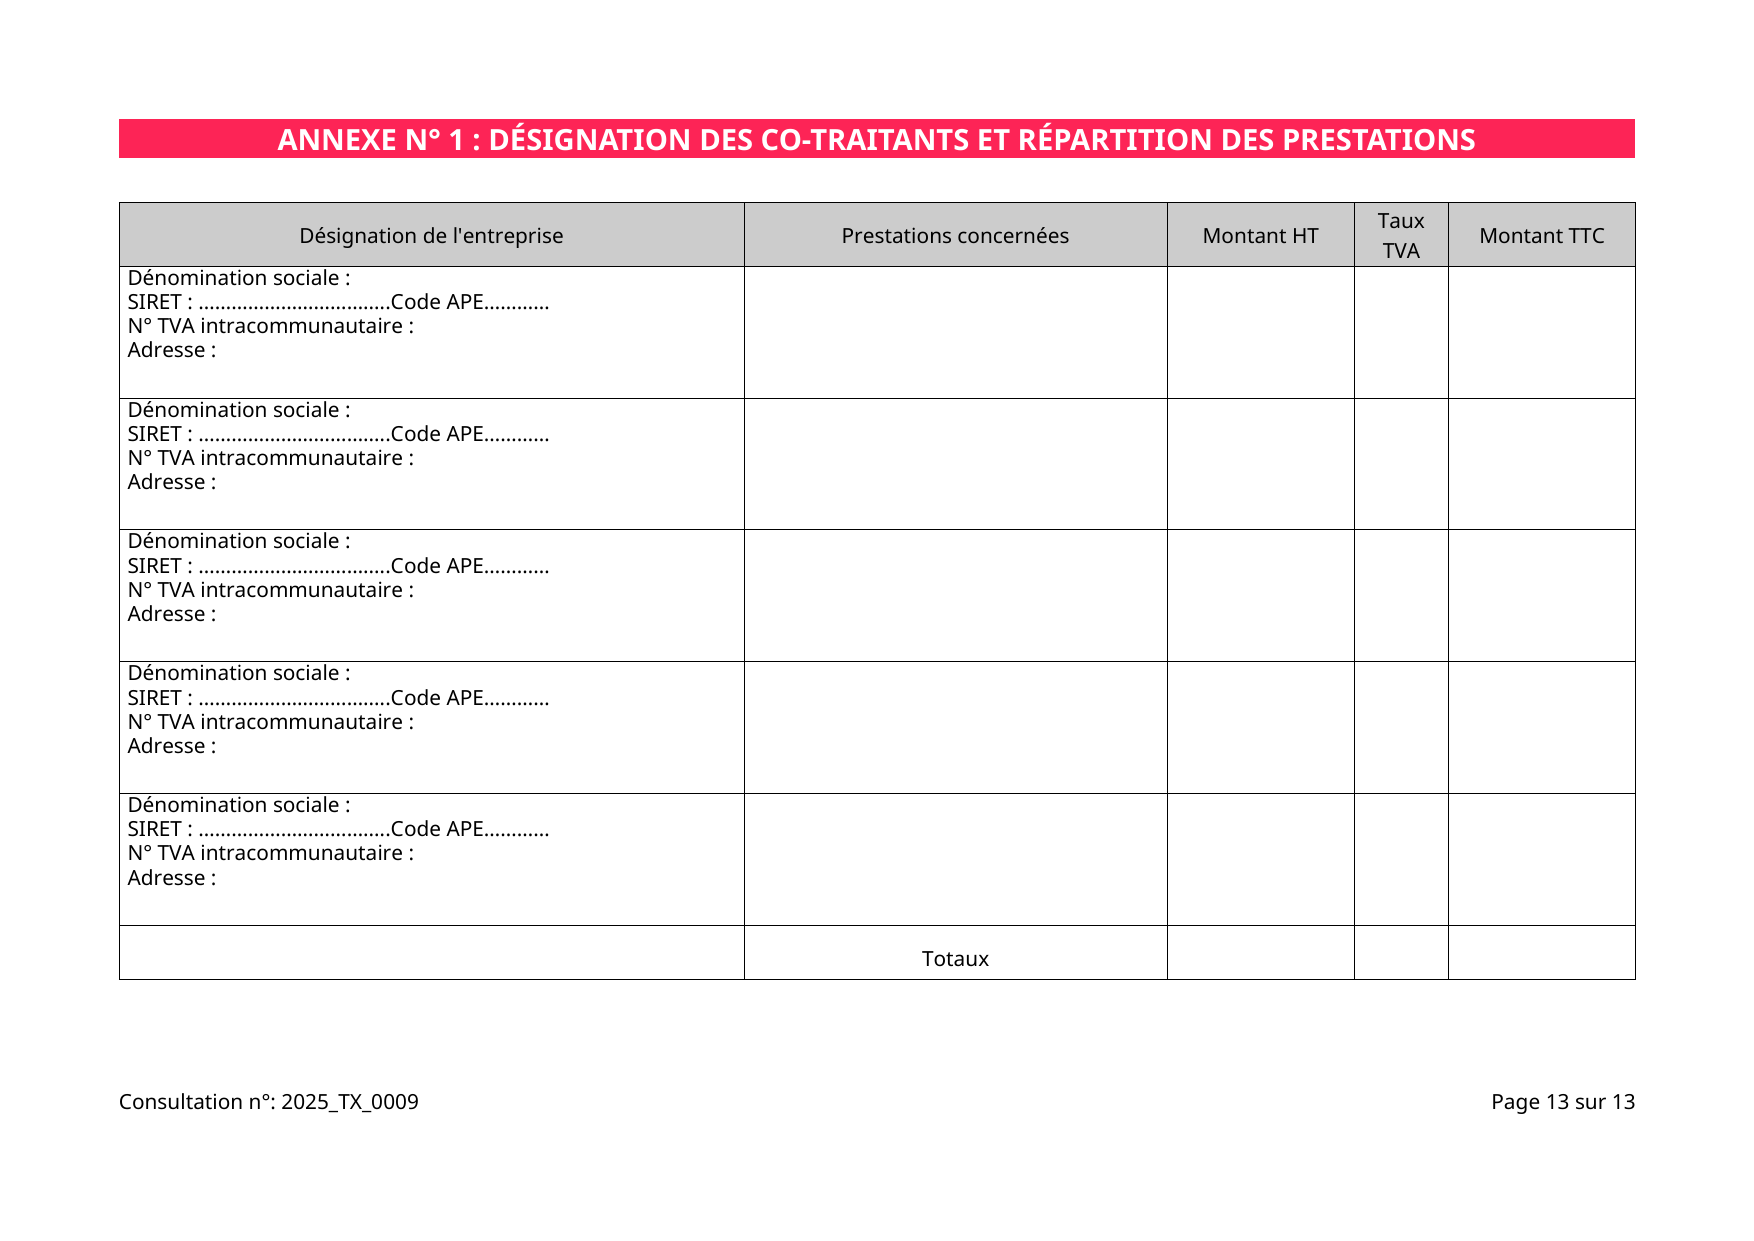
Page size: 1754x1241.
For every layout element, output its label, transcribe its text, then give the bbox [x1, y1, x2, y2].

table_cell [1355, 662, 1448, 793]
table_cell [1168, 662, 1354, 793]
table_cell [1168, 530, 1354, 661]
table_cell [745, 530, 1167, 661]
table_cell [1449, 267, 1635, 397]
table_cell Dénomination sociale : SIRET : ………………………….….Code APE………… N° TVA intracommunautaire : Adresse : [120, 530, 744, 661]
table_cell Dénomination sociale : SIRET : ………………………….….Code APE………… N° TVA intracommunautaire : Adresse : [120, 267, 744, 397]
table_cell [745, 399, 1167, 529]
table_header Prestations concernées [745, 203, 1167, 266]
table_cell [1355, 794, 1448, 924]
table_cell [1355, 530, 1448, 661]
table_cell [1168, 267, 1354, 397]
table_header Montant HT [1168, 203, 1354, 266]
table_cell [1168, 926, 1354, 979]
table_cell Dénomination sociale : SIRET : ………………………….….Code APE………… N° TVA intracommunautaire : Adresse : [120, 399, 744, 529]
table_cell [1355, 267, 1448, 397]
table_cell [120, 926, 744, 979]
table_cell [1168, 794, 1354, 924]
table_cell [745, 662, 1167, 793]
subtitle ANNEXE N° 1 : DÉSIGNATION DES CO-TRAITANTS ET RÉPARTITION DES PRESTATIONS [119, 119, 1635, 158]
table_header Taux TVA [1355, 203, 1448, 266]
table_cell Totaux [745, 926, 1167, 979]
table_cell Dénomination sociale : SIRET : ………………………….….Code APE………… N° TVA intracommunautaire : Adresse : [120, 794, 744, 924]
table_cell [1449, 662, 1635, 793]
table_cell [1449, 794, 1635, 924]
table_cell [1168, 399, 1354, 529]
table_cell [745, 267, 1167, 397]
table_cell [1449, 530, 1635, 661]
table_cell [1449, 926, 1635, 979]
table_cell [745, 794, 1167, 924]
table_cell [1355, 926, 1448, 979]
table_cell Dénomination sociale : SIRET : ………………………….….Code APE………… N° TVA intracommunautaire : Adresse : [120, 662, 744, 793]
table_header Montant TTC [1449, 203, 1635, 266]
table_header Désignation de l'entreprise [120, 203, 744, 266]
table_cell [1355, 399, 1448, 529]
table_cell [1449, 399, 1635, 529]
